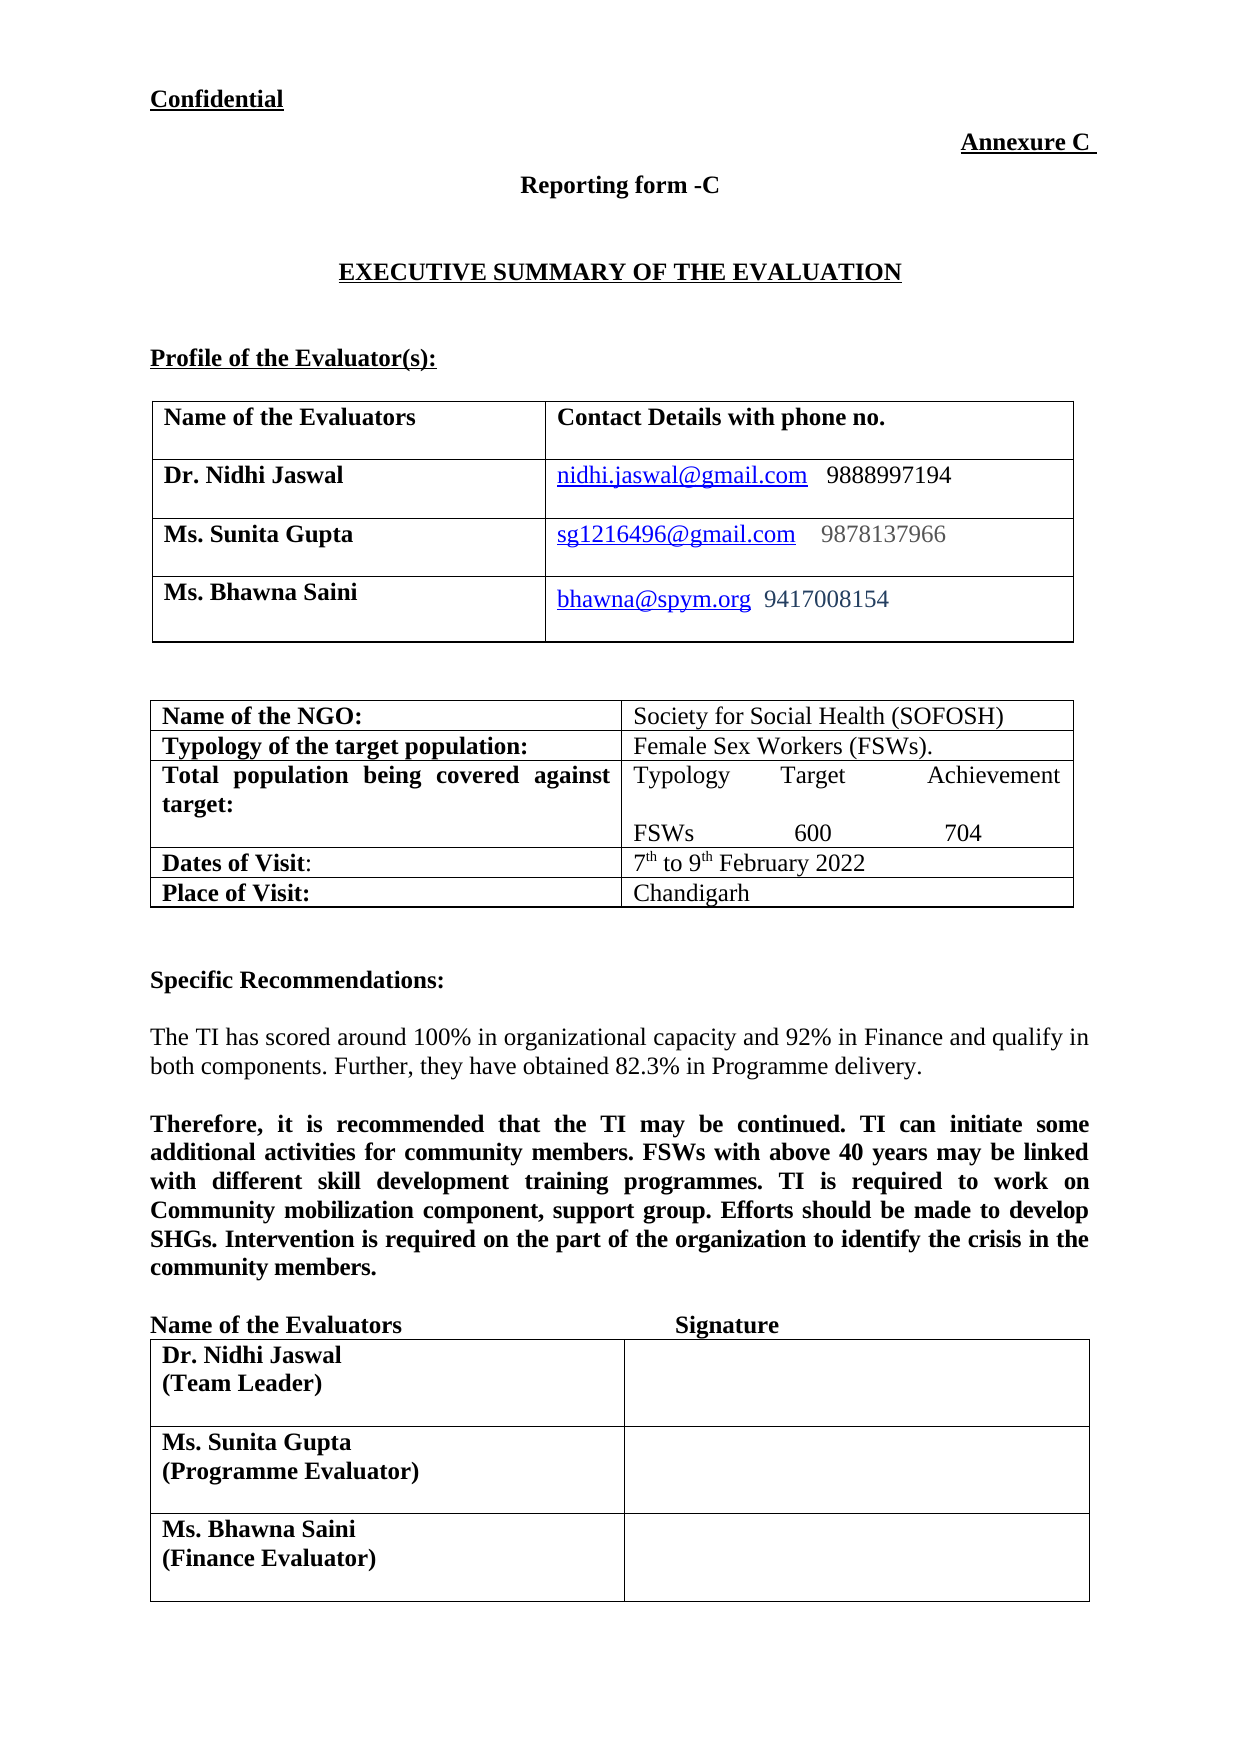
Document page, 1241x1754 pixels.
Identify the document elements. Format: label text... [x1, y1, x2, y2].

table_cell Ms. Sunita Gupta [153, 519, 545, 576]
table_header Name of the NGO: [151, 701, 621, 730]
table_cell bhawna@spym.org 9417008154 [546, 577, 1073, 641]
table_header Contact Details with phone no. [546, 402, 1073, 459]
table_header Name of the Evaluators [153, 402, 545, 459]
table_header Society for Social Health (SOFOSH) [622, 701, 1073, 730]
text Specific Recommendations: [150, 965, 1090, 994]
table_cell nidhi.jaswal@gmail.com 9888997194 [546, 460, 1073, 518]
table_cell 7th to 9th February 2022 [622, 848, 1073, 877]
table_cell Total population being covered against target: [151, 761, 621, 847]
text Reporting form -C [150, 171, 1090, 199]
table_cell [625, 1514, 1089, 1601]
text Annexure C [150, 127, 1090, 156]
table_header [625, 1340, 1089, 1426]
text Therefore, it is recommended that the TI may be continued. TI can initiate some additional activities for community members. FSWs with above 40 years may be linked with different skill development training programmes. TI is required to work on Community mobilization component, support group. Efforts should be made to develop SHGs. Intervention is required on the part of the organization to identify the crisis in the community members. [150, 1109, 1090, 1281]
text Profile of the Evaluator(s): [150, 343, 1090, 372]
table_header Dr. Nidhi Jaswal (Team Leader) [151, 1340, 624, 1426]
table_cell Ms. Bhawna Saini [153, 577, 545, 641]
text Confidential [150, 84, 1090, 113]
text Name of the Evaluators Signature [150, 1310, 1090, 1339]
table_cell Chandigarh [622, 878, 1073, 906]
table_cell Dr. Nidhi Jaswal [153, 460, 545, 518]
table_cell sg1216496@gmail.com 9878137966 [546, 519, 1073, 576]
table_cell Typology of the target population: [151, 731, 621, 759]
table_cell Place of Visit: [151, 878, 621, 906]
text The TI has scored around 100% in organizational capacity and 92% in Finance and qualify in both components. Further, they have obtained 82.3% in Programme delivery. [150, 1022, 1090, 1080]
table_cell Ms. Sunita Gupta (Programme Evaluator) [151, 1427, 624, 1513]
table_cell Ms. Bhawna Saini (Finance Evaluator) [151, 1514, 624, 1601]
table_cell Typology Target Achievement FSWs 600 704 [622, 761, 1073, 847]
table_cell [625, 1427, 1089, 1513]
table_cell Dates of Visit: [151, 848, 621, 877]
text EXECUTIVE SUMMARY OF THE EVALUATION [150, 257, 1090, 286]
table_cell Female Sex Workers (FSWs). [622, 731, 1073, 759]
